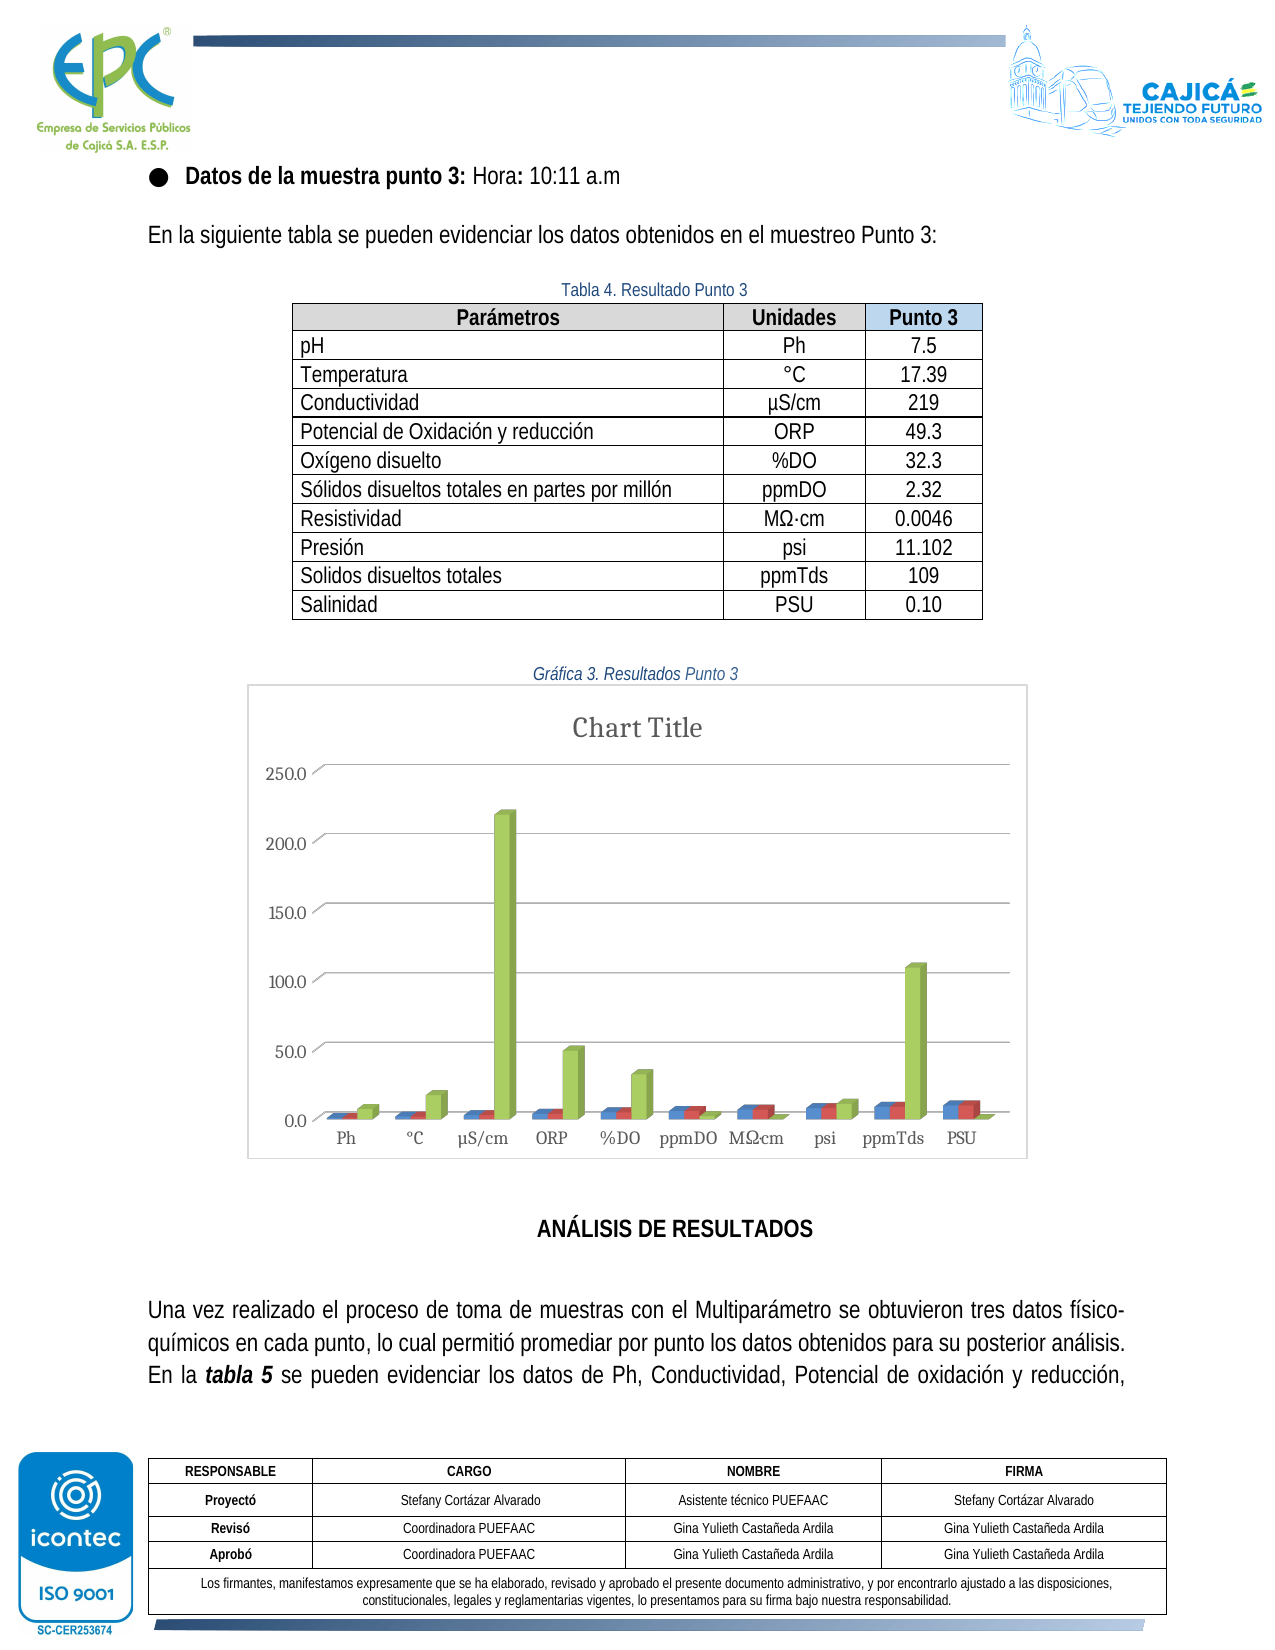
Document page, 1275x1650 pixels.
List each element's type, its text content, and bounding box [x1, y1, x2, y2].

table_cell ppmTds [724, 562, 865, 589]
table_cell pH [293, 331, 723, 359]
table_cell 49.3 [866, 418, 982, 445]
table_cell Sólidos disueltos totales en partes por millón [293, 475, 723, 503]
table_cell 219 [866, 389, 982, 416]
picture [18, 1452, 134, 1636]
table_header Parámetros [293, 304, 723, 330]
table_cell 0.10 [866, 591, 982, 618]
table_cell 7.5 [866, 331, 982, 359]
picture [33, 25, 194, 156]
text ANÁLISIS DE RESULTADOS [223, 1214, 1127, 1243]
list Datos de la muestra punto 3: Hora: 10:11 a.m [148, 148, 1127, 199]
table_cell 32.3 [866, 446, 982, 474]
table_cell °C [724, 360, 865, 388]
table_cell 11.102 [866, 533, 982, 561]
text En la siguiente tabla se pueden evidenciar los datos obtenidos en el muestreo Punto 3: [148, 220, 1127, 248]
table_cell ORP [724, 418, 865, 445]
table_cell Potencial de Oxidación y reducción [293, 418, 723, 445]
table_cell Salinidad [293, 591, 723, 618]
table_cell ppmDO [724, 475, 865, 503]
table_cell µS/cm [724, 389, 865, 416]
text Tabla 4. Resultado Punto 3 [185, 279, 1127, 301]
picture [1005, 25, 1263, 138]
table_cell 109 [866, 562, 982, 589]
table_header Punto 3 [866, 304, 982, 330]
table_header Unidades [724, 304, 865, 330]
table_cell %DO [724, 446, 865, 474]
table_cell PSU [724, 591, 865, 618]
table_cell Resistividad [293, 504, 723, 532]
table_cell Solidos disueltos totales [293, 562, 723, 589]
text Gráfica 3. Resultados Punto 3 [148, 663, 1127, 684]
table_cell Temperatura [293, 360, 723, 388]
table_cell 0.0046 [866, 504, 982, 532]
table_cell Ph [724, 331, 865, 359]
table_cell Presión [293, 533, 723, 561]
table_cell MΩ·cm [724, 504, 865, 532]
table_cell psi [724, 533, 865, 561]
table_cell 17.39 [866, 360, 982, 388]
table_cell Conductividad [293, 389, 723, 416]
table_cell 2.32 [866, 475, 982, 503]
table_cell Oxígeno disuelto [293, 446, 723, 474]
